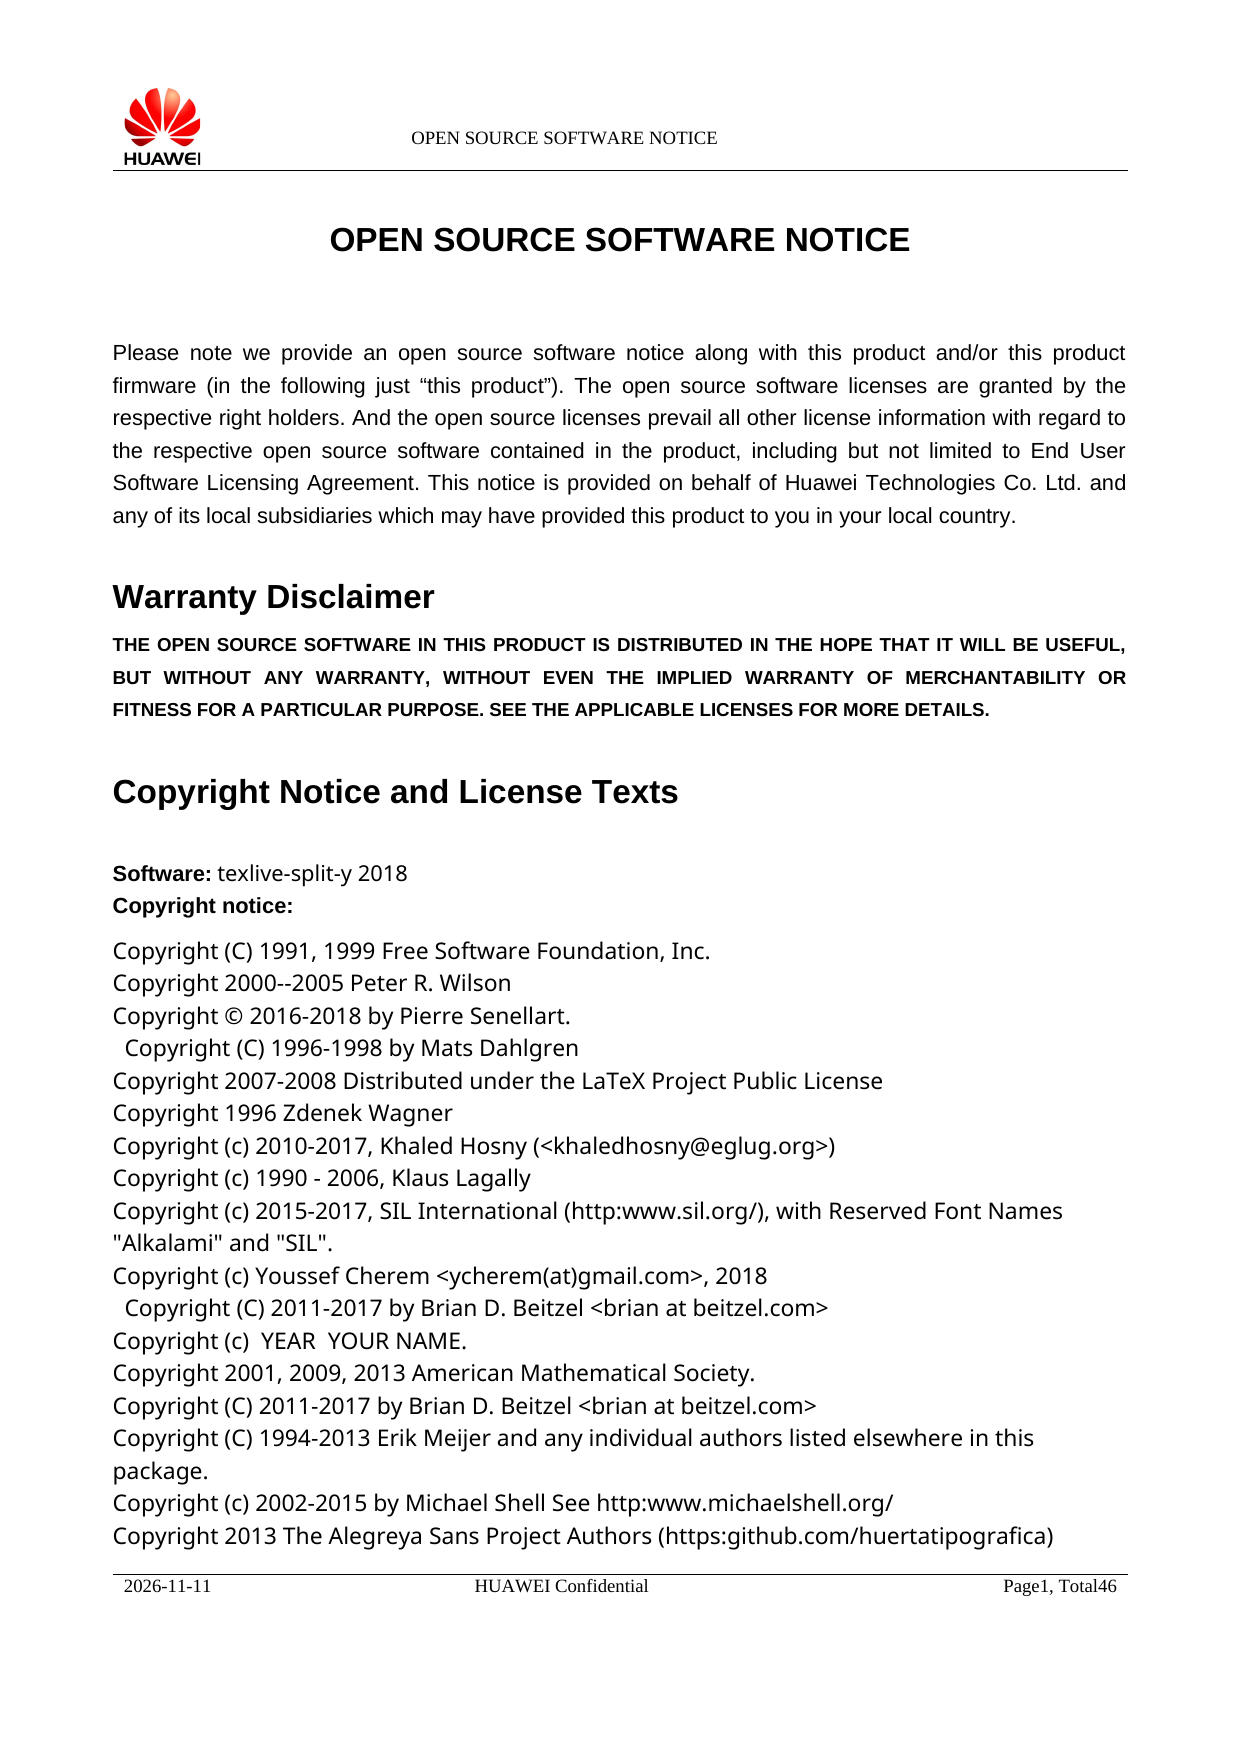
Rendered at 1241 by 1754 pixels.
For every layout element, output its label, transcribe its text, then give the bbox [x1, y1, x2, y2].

text Copyright (C) 1994-2013 Erik Meijer and any individual authors listed elsewhere in this package. [112, 1421, 1128, 1486]
text Copyright 1996 Zdenek Wagner [112, 1096, 1128, 1129]
text Copyright (c) Youssef Cherem <ycherem(at)gmail.com>, 2018 [112, 1259, 1128, 1291]
text The open source software in this product is distributed in the hope that it will be useful, but WITHOUT ANY WARRANTY, without even the implied warranty of MERCHANTABILITY or FITNESS FOR A PARTICULAR PURPOSE. See the applicable licenses for more details. [112, 629, 1128, 726]
text Copyright 2007-2008 Distributed under the LaTeX Project Public License [112, 1064, 1128, 1096]
text Copyright (C) 1991, 1999 Free Software Foundation, Inc. [112, 934, 1128, 966]
picture [124, 88, 201, 165]
text Please note we provide an open source software notice along with this product and/or this product firmware (in the following just “this product”). The open source software licenses are granted by the respective right holders. And the open source licenses prevail all other license information with regard to the respective open source software contained in the product, including but not limited to End User Software Licensing Agreement. This notice is provided on behalf of Huawei Technologies Co. Ltd. and any of its local subsidiaries which may have provided this product to you in your local country. [112, 336, 1128, 531]
text Copyright © 2016-2018 by Pierre Senellart. [112, 999, 1128, 1031]
text Copyright (C) 1996-1998 by Mats Dahlgren [112, 1031, 1128, 1064]
text Copyright 2001, 2009, 2013 American Mathematical Society. [112, 1356, 1128, 1389]
text Copyright notice: [112, 889, 1128, 921]
text Copyright (c) 2010-2017, Khaled Hosny (<khaledhosny@eglug.org>) [112, 1129, 1128, 1161]
text Copyright Notice and License Texts [112, 759, 1128, 824]
text Copyright (C) 2011-2017 by Brian D. Beitzel <brian at beitzel.com> [112, 1389, 1128, 1421]
text Copyright 2013 The Alegreya Sans Project Authors (https:github.com/huertatipografica) [112, 1519, 1128, 1551]
text Copyright (c) YEAR YOUR NAME. [112, 1324, 1128, 1356]
text Copyright (C) 2011-2017 by Brian D. Beitzel <brian at beitzel.com> [112, 1291, 1128, 1324]
text Copyright (c) 1990 - 2006, Klaus Lagally [112, 1161, 1128, 1194]
text Copyright 2000--2005 Peter R. Wilson [112, 966, 1128, 999]
text Warranty Disclaimer [112, 564, 1128, 629]
title Software: texlive-split-y 2018 [112, 856, 1128, 889]
text Copyright (c) 2002-2015 by Michael Shell See http:www.michaelshell.org/ [112, 1486, 1128, 1519]
text OPEN SOURCE SOFTWARE NOTICE [112, 206, 1128, 271]
text Copyright (c) 2015-2017, SIL International (http:www.sil.org/), with Reserved Font Names "Alkalami" and "SIL". [112, 1194, 1128, 1259]
